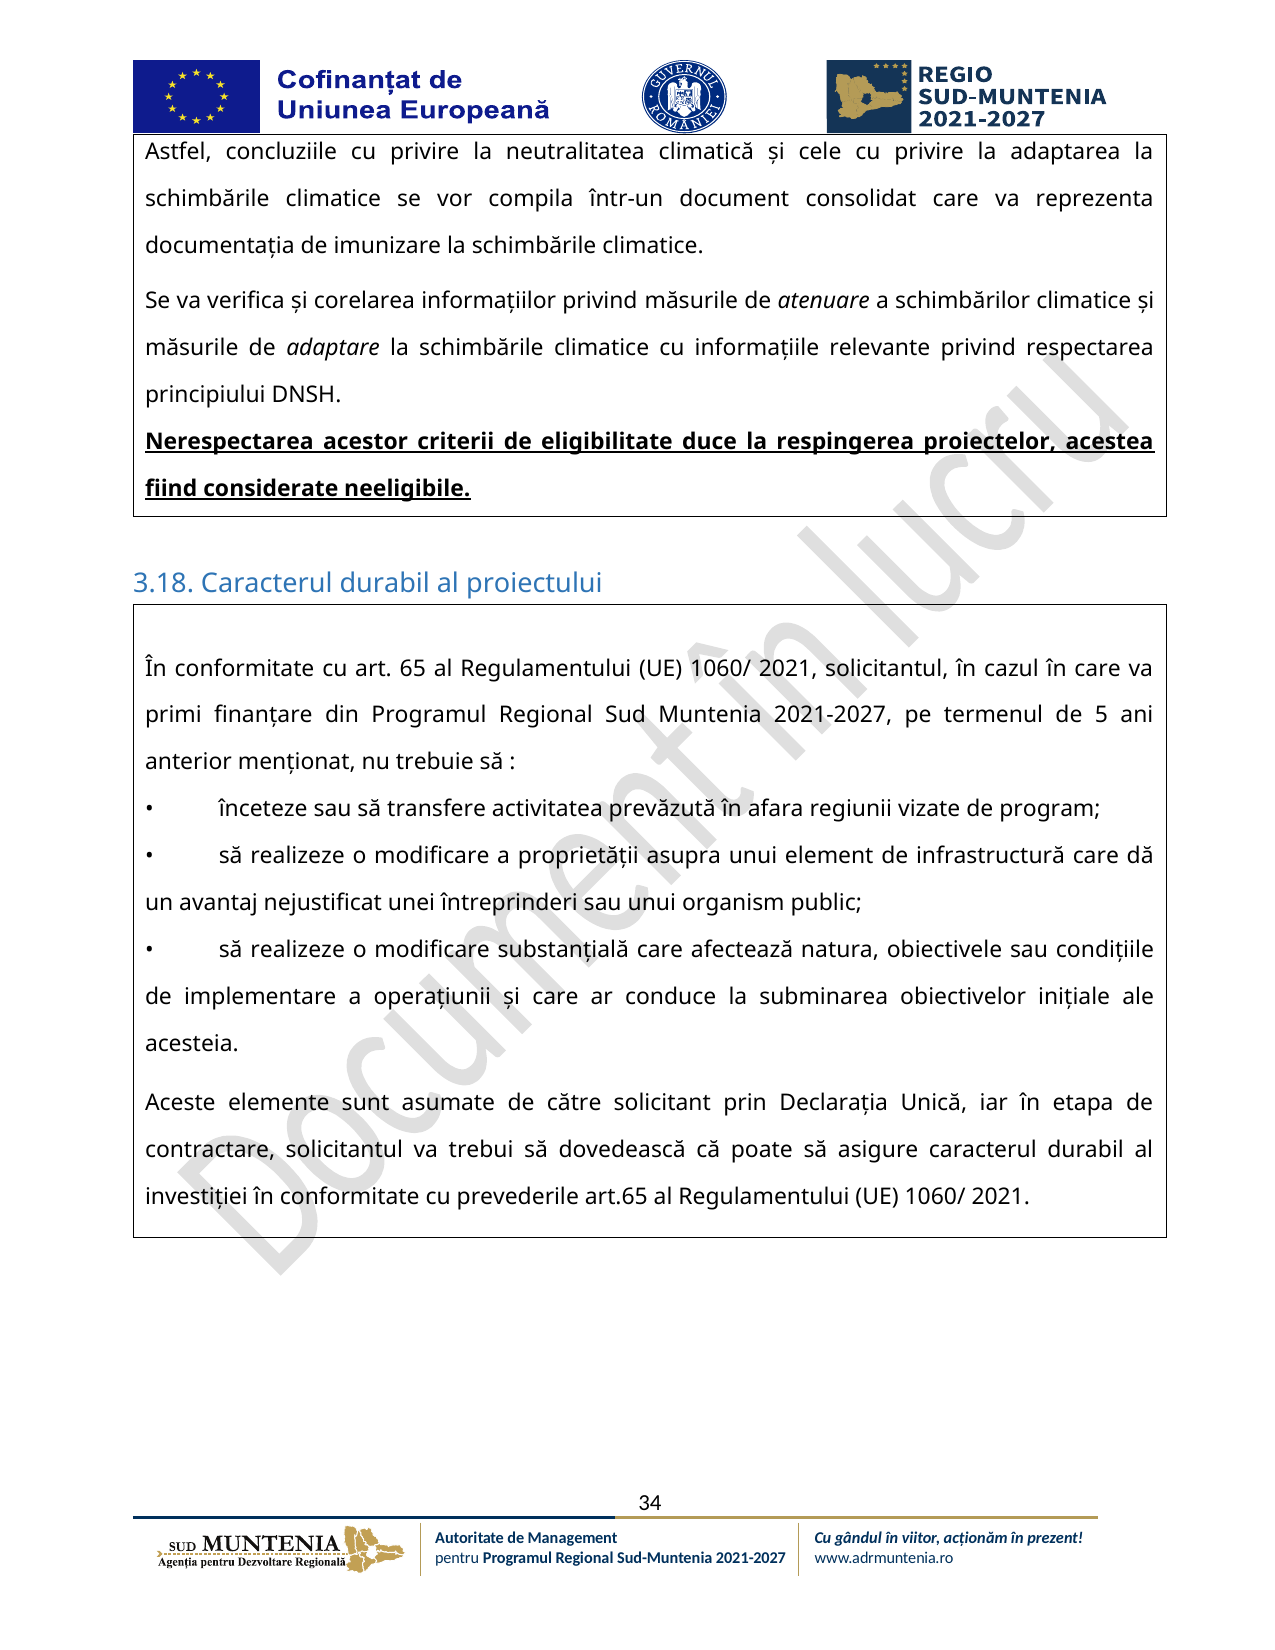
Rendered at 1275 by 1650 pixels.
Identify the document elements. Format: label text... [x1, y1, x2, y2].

subtitle 3.18. Caracterul durabil al proiectului [133, 564, 1167, 601]
table_header În conformitate cu art. 65 al Regulamentului (UE) 1060/ 2021, solicitantul, în cazul în care va primi finanțare din Programul Regional Sud Muntenia 2021-2027, pe termenul de 5 ani anterior menționat, nu trebuie să : • înceteze sau să transfere activitatea prevăzută în afara regiunii vizate de program; • să realizeze o modificare a proprietății asupra unui element de infrastructură care dă un avantaj nejustificat unei întreprinderi sau unui organism public; • să realizeze o modificare substanțială care afectează natura, obiectivele sau condițiile de implementare a operațiunii și care ar conduce la subminarea obiectivelor inițiale ale acesteia. Aceste elemente sunt asumate de către solicitant prin Declarația Unică, iar în etapa de contractare, solicitantul va trebui să dovedească că poate să asigure caracterul durabil al investiţiei în conformitate cu prevederile art.65 al Regulamentului (UE) 1060/ 2021. [134, 605, 1166, 1237]
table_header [134, 135, 1166, 516]
